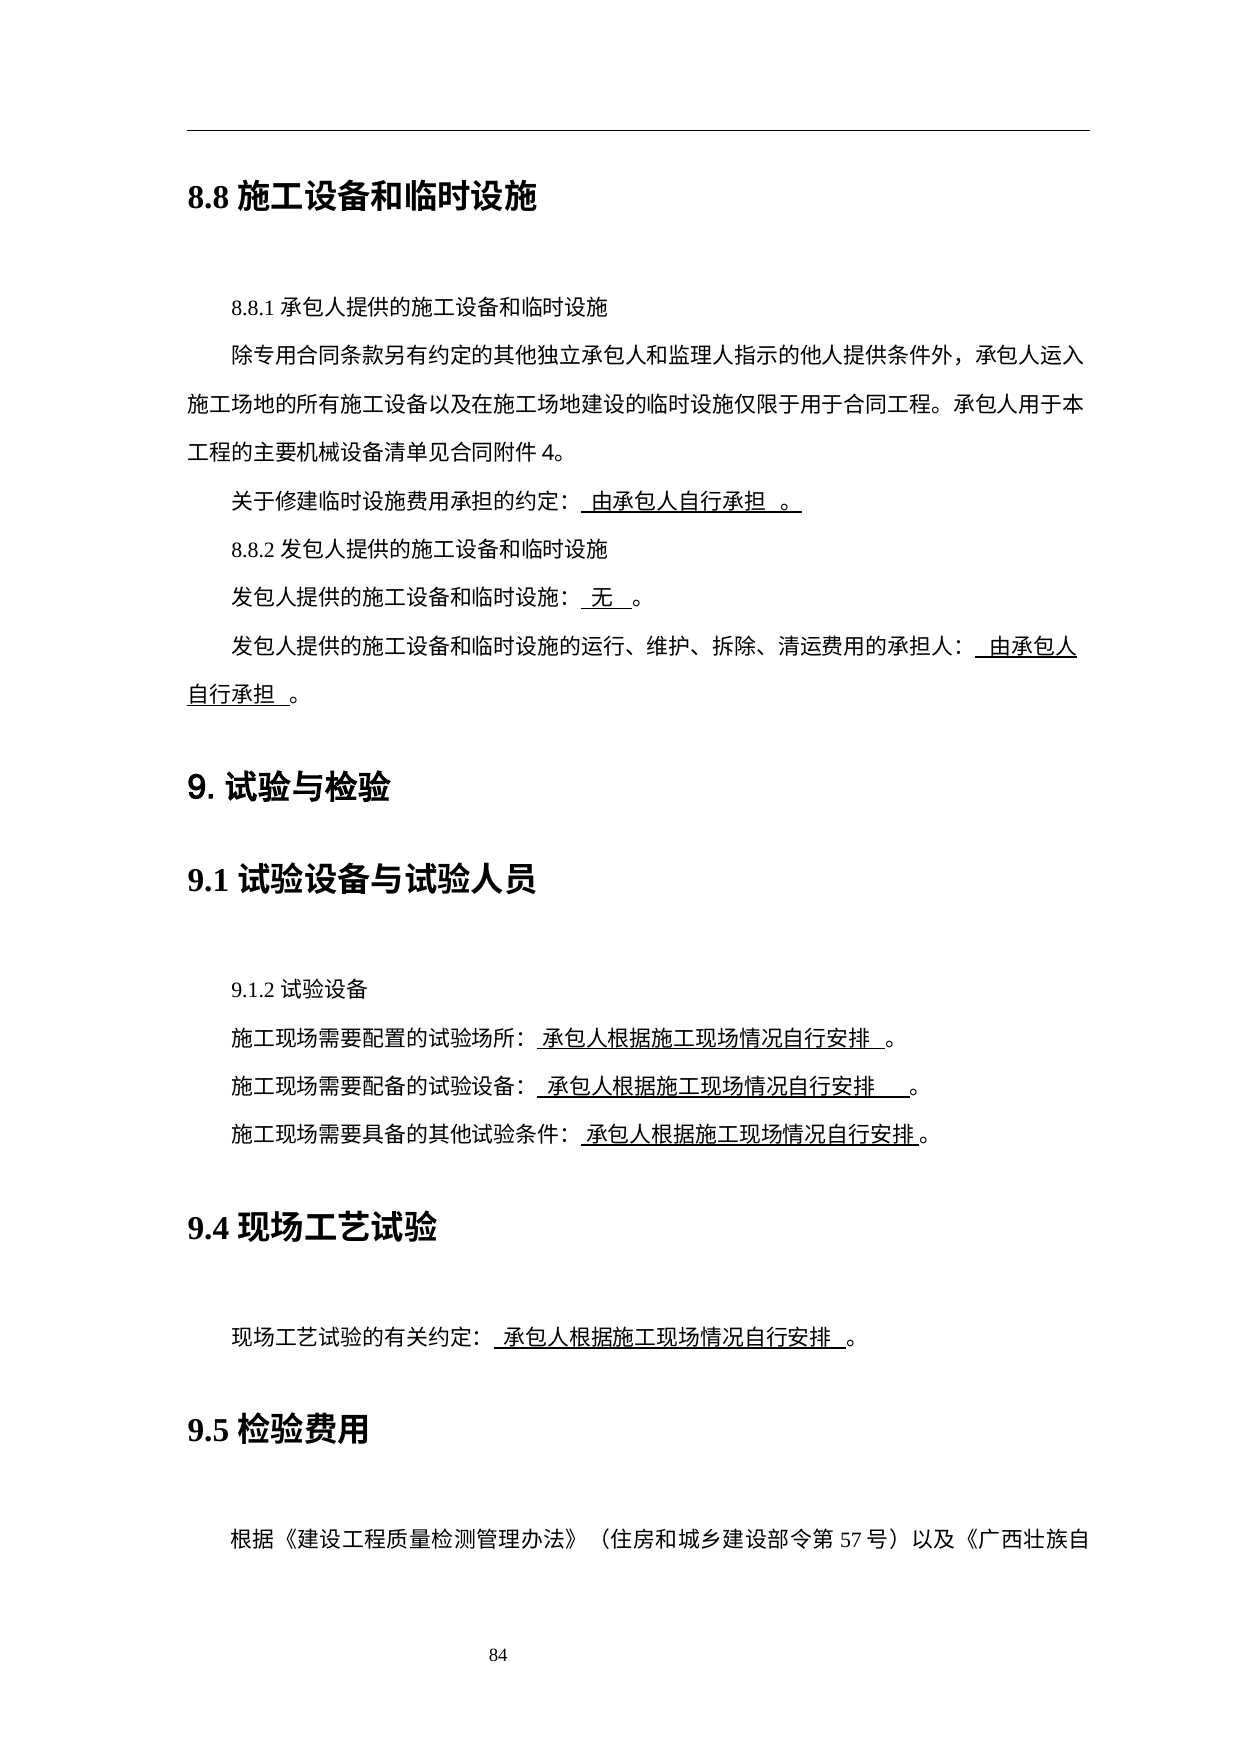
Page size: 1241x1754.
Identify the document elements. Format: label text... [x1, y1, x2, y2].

text 9.1.2 试验设备 [187, 972, 1090, 1004]
text 发包人提供的施工设备和临时设施： 无 。 [187, 580, 1090, 612]
subtitle 9.5 检验费用 [187, 1395, 1090, 1460]
text 发包人提供的施工设备和临时设施的运行、维护、拆除、清运费用的承担人： 由承包人自行承担 。 [187, 628, 1090, 709]
text 现场工艺试验的有关约定： 承包人根据施工现场情况自行安排 。 [187, 1319, 1090, 1352]
subtitle 9. 试验与检验 [187, 752, 1090, 817]
text 施工现场需要配置的试验场所： 承包人根据施工现场情况自行安排 。 [187, 1020, 1090, 1053]
text 施工现场需要具备的其他试验条件： 承包人根据施工现场情况自行安排 。 [187, 1117, 1090, 1149]
text 关于修建临时设施费用承担的约定： 由承包人自行承担 。 [187, 483, 1090, 516]
subtitle 8.8 施工设备和临时设施 [187, 162, 1090, 227]
text 除专用合同条款另有约定的其他独立承包人和监理人指示的他人提供条件外，承包人运入施工场地的所有施工设备以及在施工场地建设的临时设施仅限于用于合同工程。承包人用于本工程的主要机械设备清单见合同附件4。 [187, 337, 1090, 467]
subtitle 9.1 试验设备与试验人员 [187, 844, 1090, 909]
subtitle 9.4 现场工艺试验 [187, 1192, 1090, 1257]
text 8.8.2 发包人提供的施工设备和临时设施 [187, 532, 1090, 564]
text 8.8.1 承包人提供的施工设备和临时设施 [187, 289, 1090, 322]
text 施工现场需要配备的试验设备： 承包人根据施工现场情况自行安排 。 [187, 1068, 1090, 1101]
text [187, 1522, 1090, 1554]
